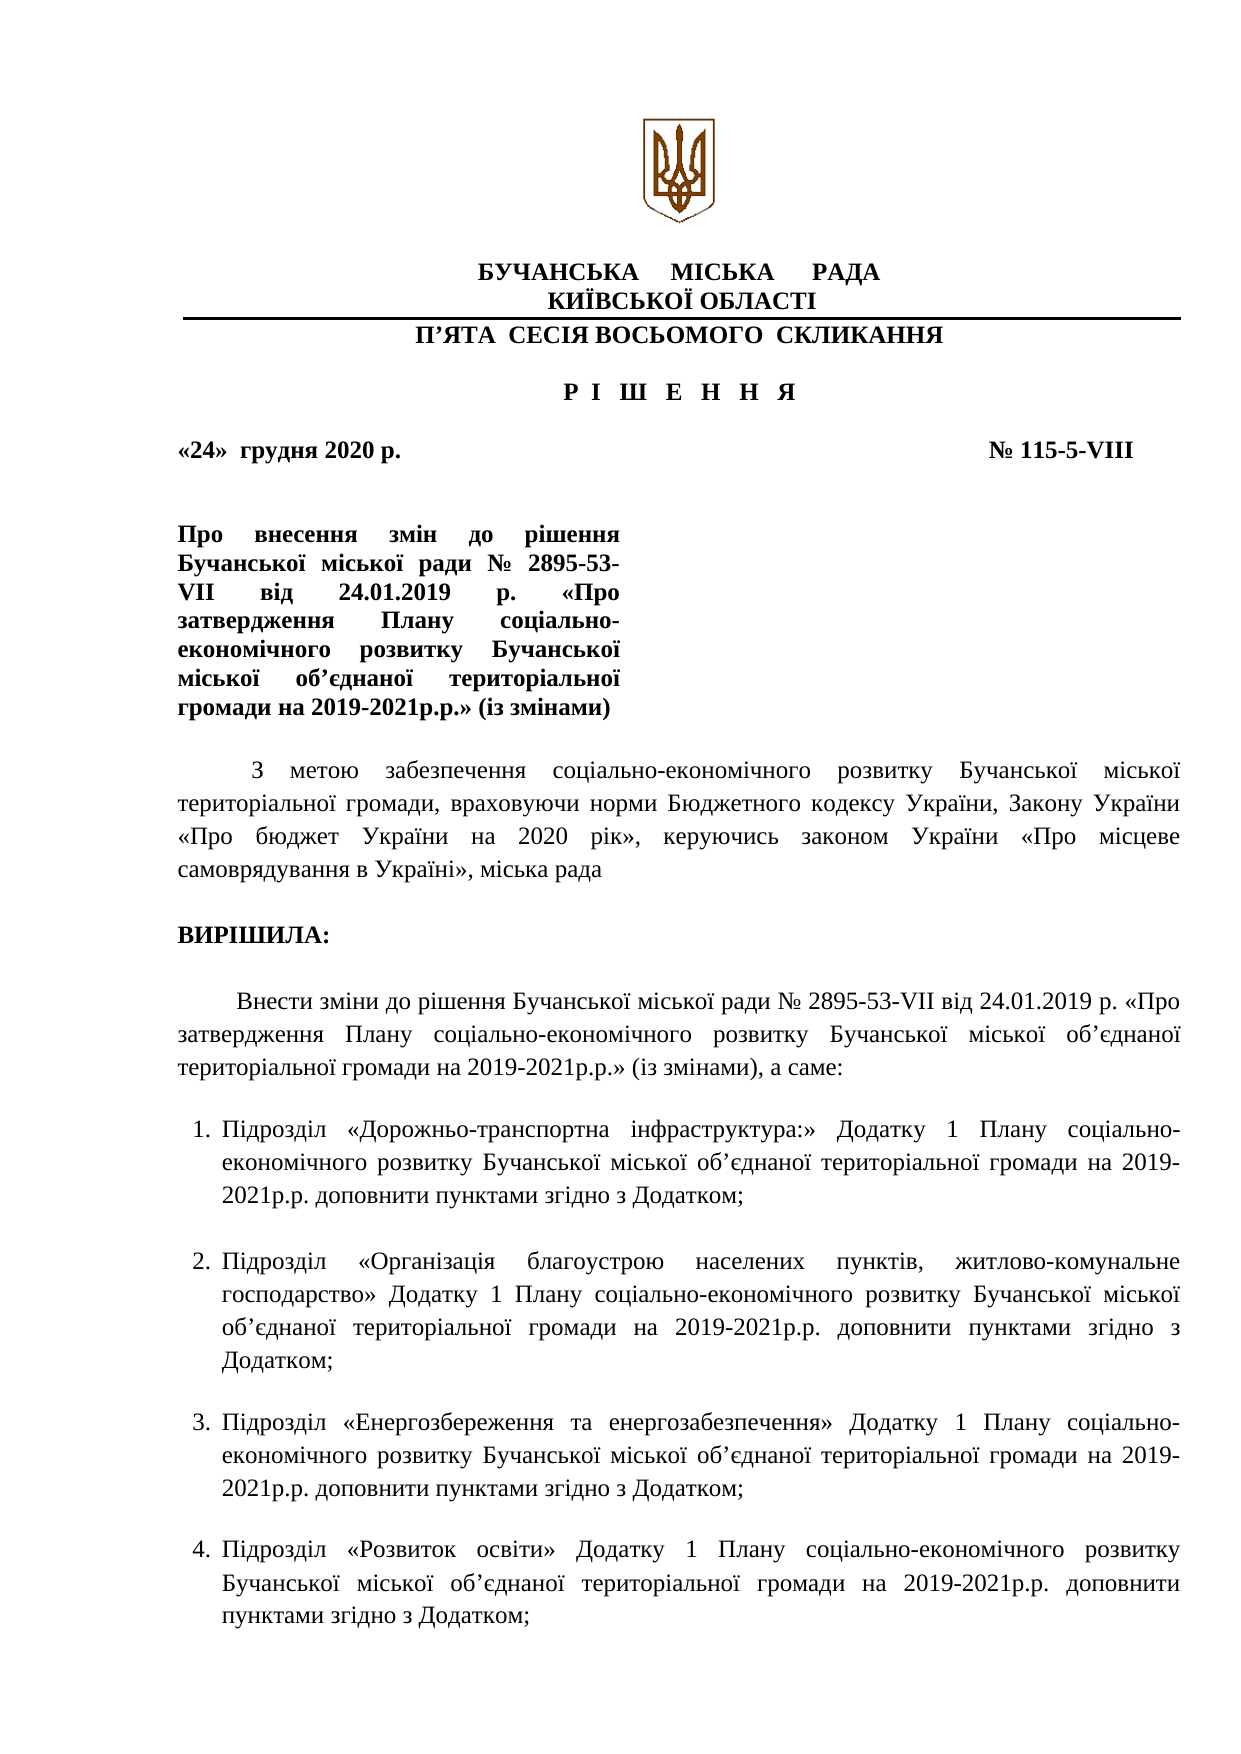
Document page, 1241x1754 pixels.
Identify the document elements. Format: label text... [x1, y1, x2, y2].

text КИЇВСЬКОЇ ОБЛАСТІ [183, 286, 1181, 317]
text ВИРІШИЛА: [177, 920, 1211, 949]
list Підрозділ «Розвиток освіти» Додатку 1 Плану соціально-економічного розвитку Бучанської міської об’єднаної територіальної громади на 2019-2021р.р. доповнити пунктами згідно з Додатком; [192, 1534, 1181, 1629]
text БУЧАНСЬКА МІСЬКА РАДА [177, 257, 1181, 286]
list Підрозділ «Організація благоустрою населених пунктів, житлово-комунальне господарство» Додатку 1 Плану соціально-економічного розвитку Бучанської міської об’єднаної територіальної громади на 2019-2021р.р. доповнити пунктами згідно з Додатком; [192, 1246, 1181, 1374]
list Підрозділ «Дорожньо-транспортна інфраструктура:» Додатку 1 Плану соціально-економічного розвитку Бучанської міської об’єднаної територіальної громади на 2019-2021р.р. доповнити пунктами згідно з Додатком; [192, 1114, 1181, 1209]
text Про внесення змін до рішення Бучанської міської ради № 2895-53-VII від 24.01.2019 р. «Про затвердження Плану соціально-економічного розвитку Бучанської міської об’єднаної територіальної громади на 2019-2021р.р.» (із змінами) [177, 519, 620, 720]
text П’ЯТА СЕСІЯ ВОСЬОМОГО СКЛИКАННЯ [177, 320, 1181, 348]
text «24» грудня 2020 р. № 115-5-VIII [177, 435, 1181, 463]
text Внести зміни до рішення Бучанської міської ради № 2895-53-VII від 24.01.2019 р. «Про затвердження Плану соціально-економічного розвитку Бучанської міської об’єднаної територіальної громади на 2019-2021р.р.» (із змінами), а саме: [177, 986, 1181, 1081]
text Р І Ш Е Н Н Я [177, 377, 1181, 406]
picture [636, 112, 722, 229]
text З метою забезпечення соціально-економічного розвитку Бучанської міської територіальної громади, враховуючи норми Бюджетного кодексу України, Закону України «Про бюджет України на 2020 рік», керуючись законом України «Про місцеве самоврядування в Україні», міська рада [177, 755, 1181, 883]
list Підрозділ «Енергозбереження та енергозабезпечення» Додатку 1 Плану соціально-економічного розвитку Бучанської міської об’єднаної територіальної громади на 2019-2021р.р. доповнити пунктами згідно з Додатком; [192, 1407, 1181, 1502]
